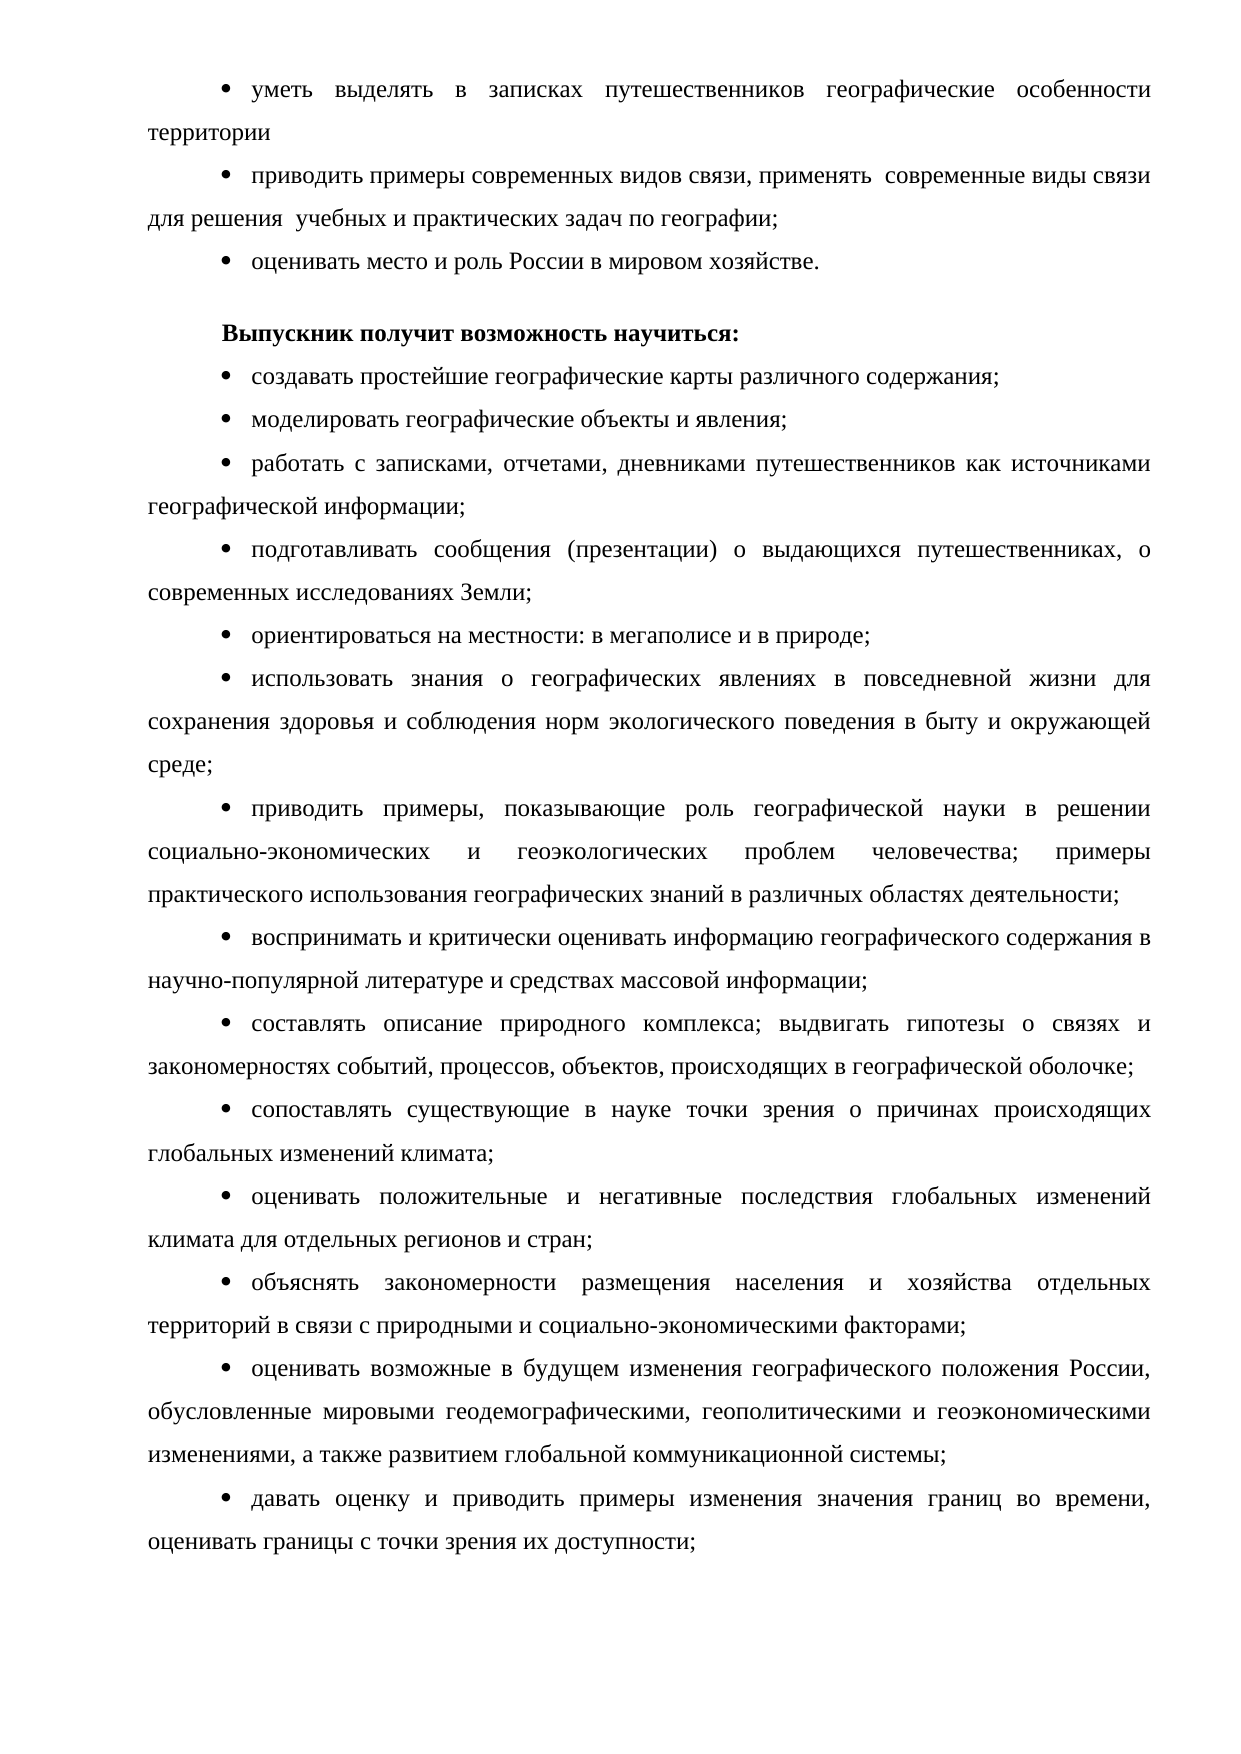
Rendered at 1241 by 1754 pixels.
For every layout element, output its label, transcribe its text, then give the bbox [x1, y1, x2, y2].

text Выпускник получит возможность научиться: [148, 318, 1152, 347]
list оценивать положительные и негативные последствия глобальных изменений климата для отдельных регионов и стран; [148, 1181, 1152, 1253]
list давать оценку и приводить примеры изменения значения границ во времени, оценивать границы с точки зрения их доступности; [148, 1483, 1152, 1554]
list воспринимать и критически оценивать информацию географического содержания в научно-популярной литературе и средствах массовой информации; [148, 922, 1152, 994]
list сопоставлять существующие в науке точки зрения о причинах происходящих глобальных изменений климата; [148, 1094, 1152, 1166]
list оценивать место и роль России в мировом хозяйстве. [148, 246, 1152, 275]
list моделировать географические объекты и явления; [148, 404, 1152, 433]
list объяснять закономерности размещения населения и хозяйства отдельных территорий в связи с природными и социально-экономическими факторами; [148, 1267, 1152, 1339]
list уметь выделять в записках путешественников географические особенности территории [148, 74, 1152, 146]
list составлять описание природного комплекса; выдвигать гипотезы о связях и закономерностях событий, процессов, объектов, происходящих в географической оболочке; [148, 1008, 1152, 1080]
list использовать знания о географических явлениях в повседневной жизни для сохранения здоровья и соблюдения норм экологического поведения в быту и окружающей среде; [148, 663, 1152, 778]
list оценивать возможные в будущем изменения географического положения России, обусловленные мировыми геодемографическими, геополитическими и геоэкономическими изменениями, а также развитием глобальной коммуникационной системы; [148, 1353, 1152, 1468]
list подготавливать сообщения (презентации) о выдающихся путешественниках, о современных исследованиях Земли; [148, 534, 1152, 606]
list приводить примеры, показывающие роль географической науки в решении социально-экономических и геоэкологических проблем человечества; примеры практического использования географических знаний в различных областях деятельности; [148, 793, 1152, 908]
list создавать простейшие географические карты различного содержания; [148, 361, 1152, 390]
list приводить примеры современных видов связи, применять современные виды связи для решения учебных и практических задач по географии; [148, 160, 1152, 232]
list ориентироваться на местности: в мегаполисе и в природе; [148, 620, 1152, 649]
list работать с записками, отчетами, дневниками путешественников как источниками географической информации; [148, 448, 1152, 519]
